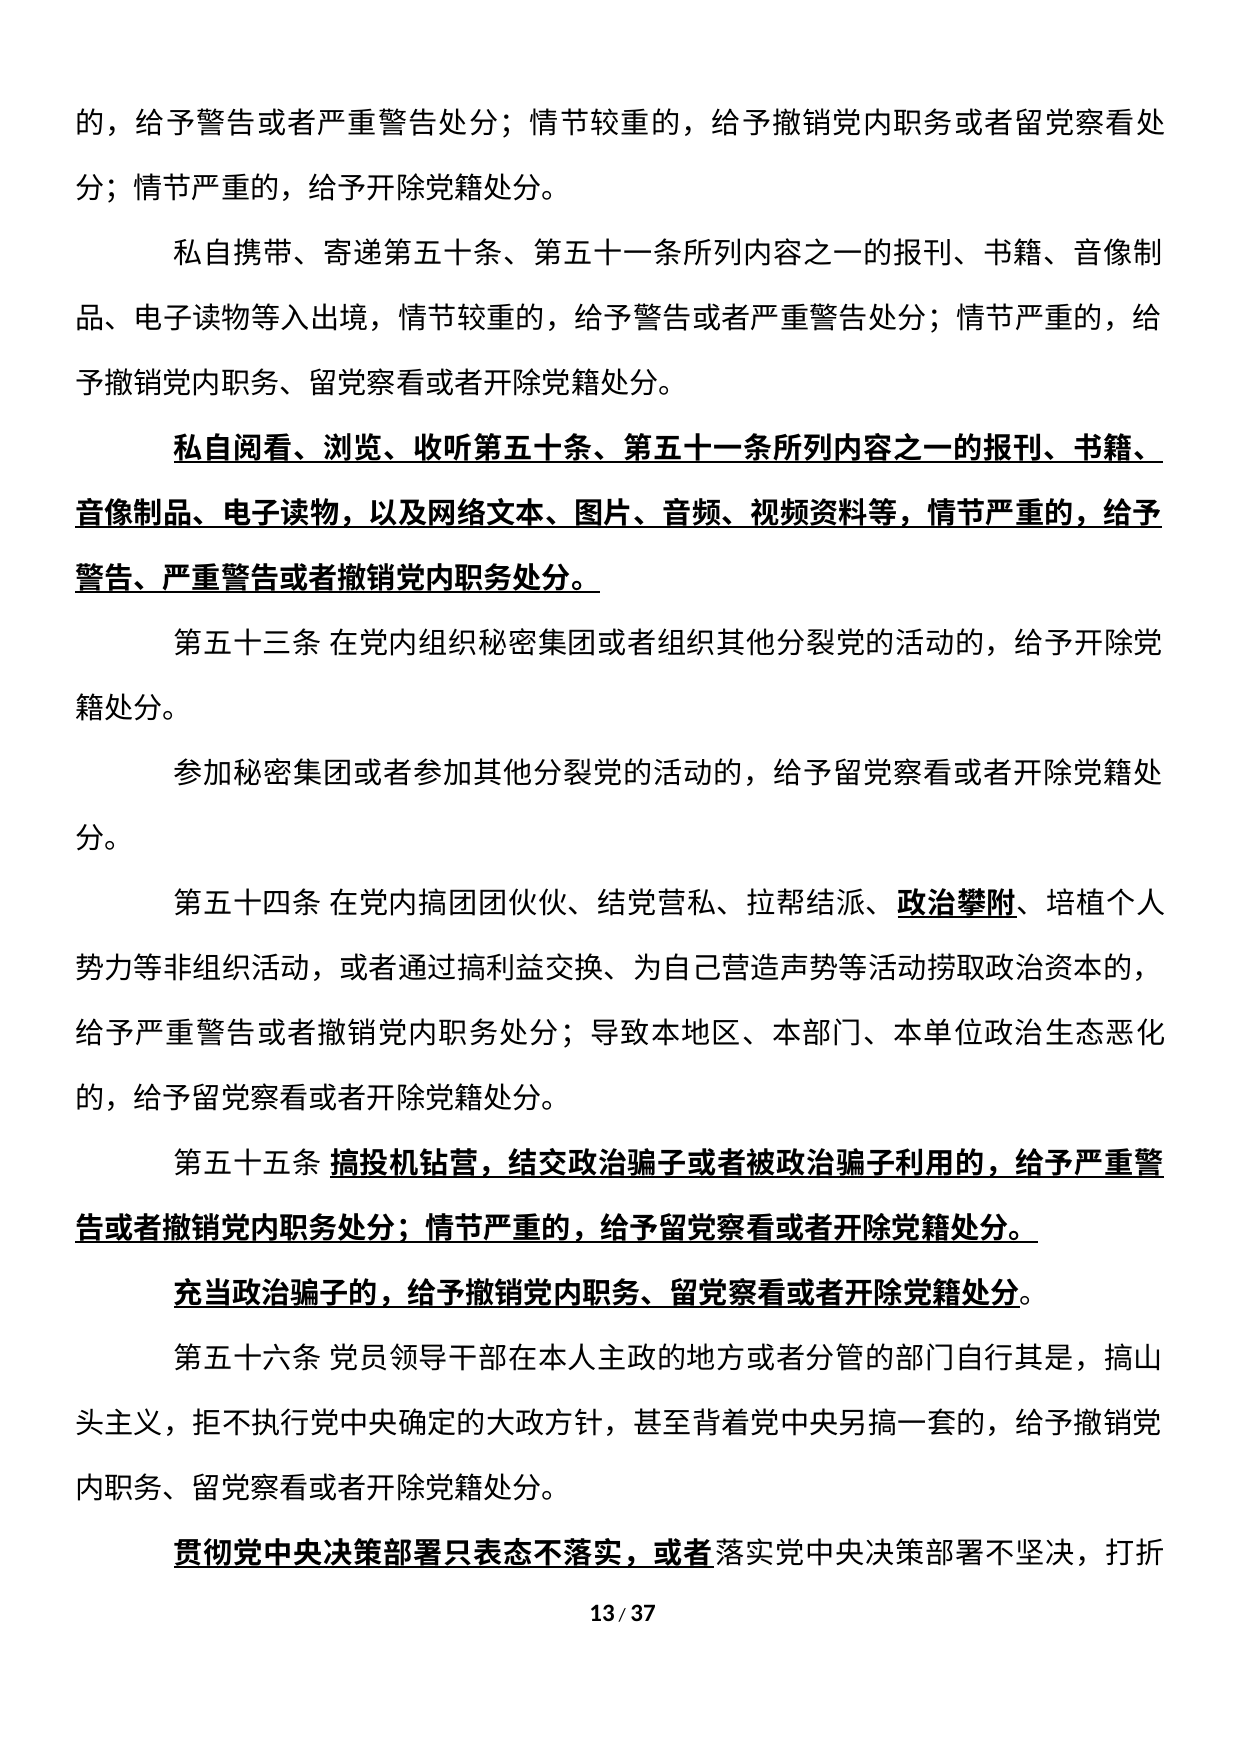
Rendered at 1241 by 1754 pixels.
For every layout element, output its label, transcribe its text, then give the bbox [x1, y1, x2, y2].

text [75, 88, 1165, 218]
text 私自携带、寄递第五十条、第五十一条所列内容之一的报刊、书籍、音像制品、电子读物等入出境，情节较重的，给予警告或者严重警告处分；情节严重的，给予撤销党内职务、留党察看或者开除党籍处分。 [75, 218, 1165, 413]
text 第五十四条 在党内搞团团伙伙、结党营私、拉帮结派、政治攀附、培植个人势力等非组织活动，或者通过搞利益交换、为自己营造声势等活动捞取政治资本的，给予严重警告或者撤销党内职务处分；导致本地区、本部门、本单位政治生态恶化的，给予留党察看或者开除党籍处分。 [75, 868, 1165, 1128]
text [75, 1518, 1165, 1583]
text 充当政治骗子的，给予撤销党内职务、留党察看或者开除党籍处分。 [75, 1258, 1165, 1323]
text 第五十六条 党员领导干部在本人主政的地方或者分管的部门自行其是，搞山头主义，拒不执行党中央确定的大政方针，甚至背着党中央另搞一套的，给予撤销党内职务、留党察看或者开除党籍处分。 [75, 1323, 1165, 1518]
text 参加秘密集团或者参加其他分裂党的活动的，给予留党察看或者开除党籍处分。 [75, 738, 1165, 868]
text 第五十三条 在党内组织秘密集团或者组织其他分裂党的活动的，给予开除党籍处分。 [75, 608, 1165, 738]
text 私自阅看、浏览、收听第五十条、第五十一条所列内容之一的报刊、书籍、音像制品、电子读物，以及网络文本、图片、音频、视频资料等，情节严重的，给予警告、严重警告或者撤销党内职务处分。 [75, 413, 1165, 608]
text 第五十五条 搞投机钻营，结交政治骗子或者被政治骗子利用的，给予严重警告或者撤销党内职务处分；情节严重的，给予留党察看或者开除党籍处分。 [75, 1128, 1165, 1258]
